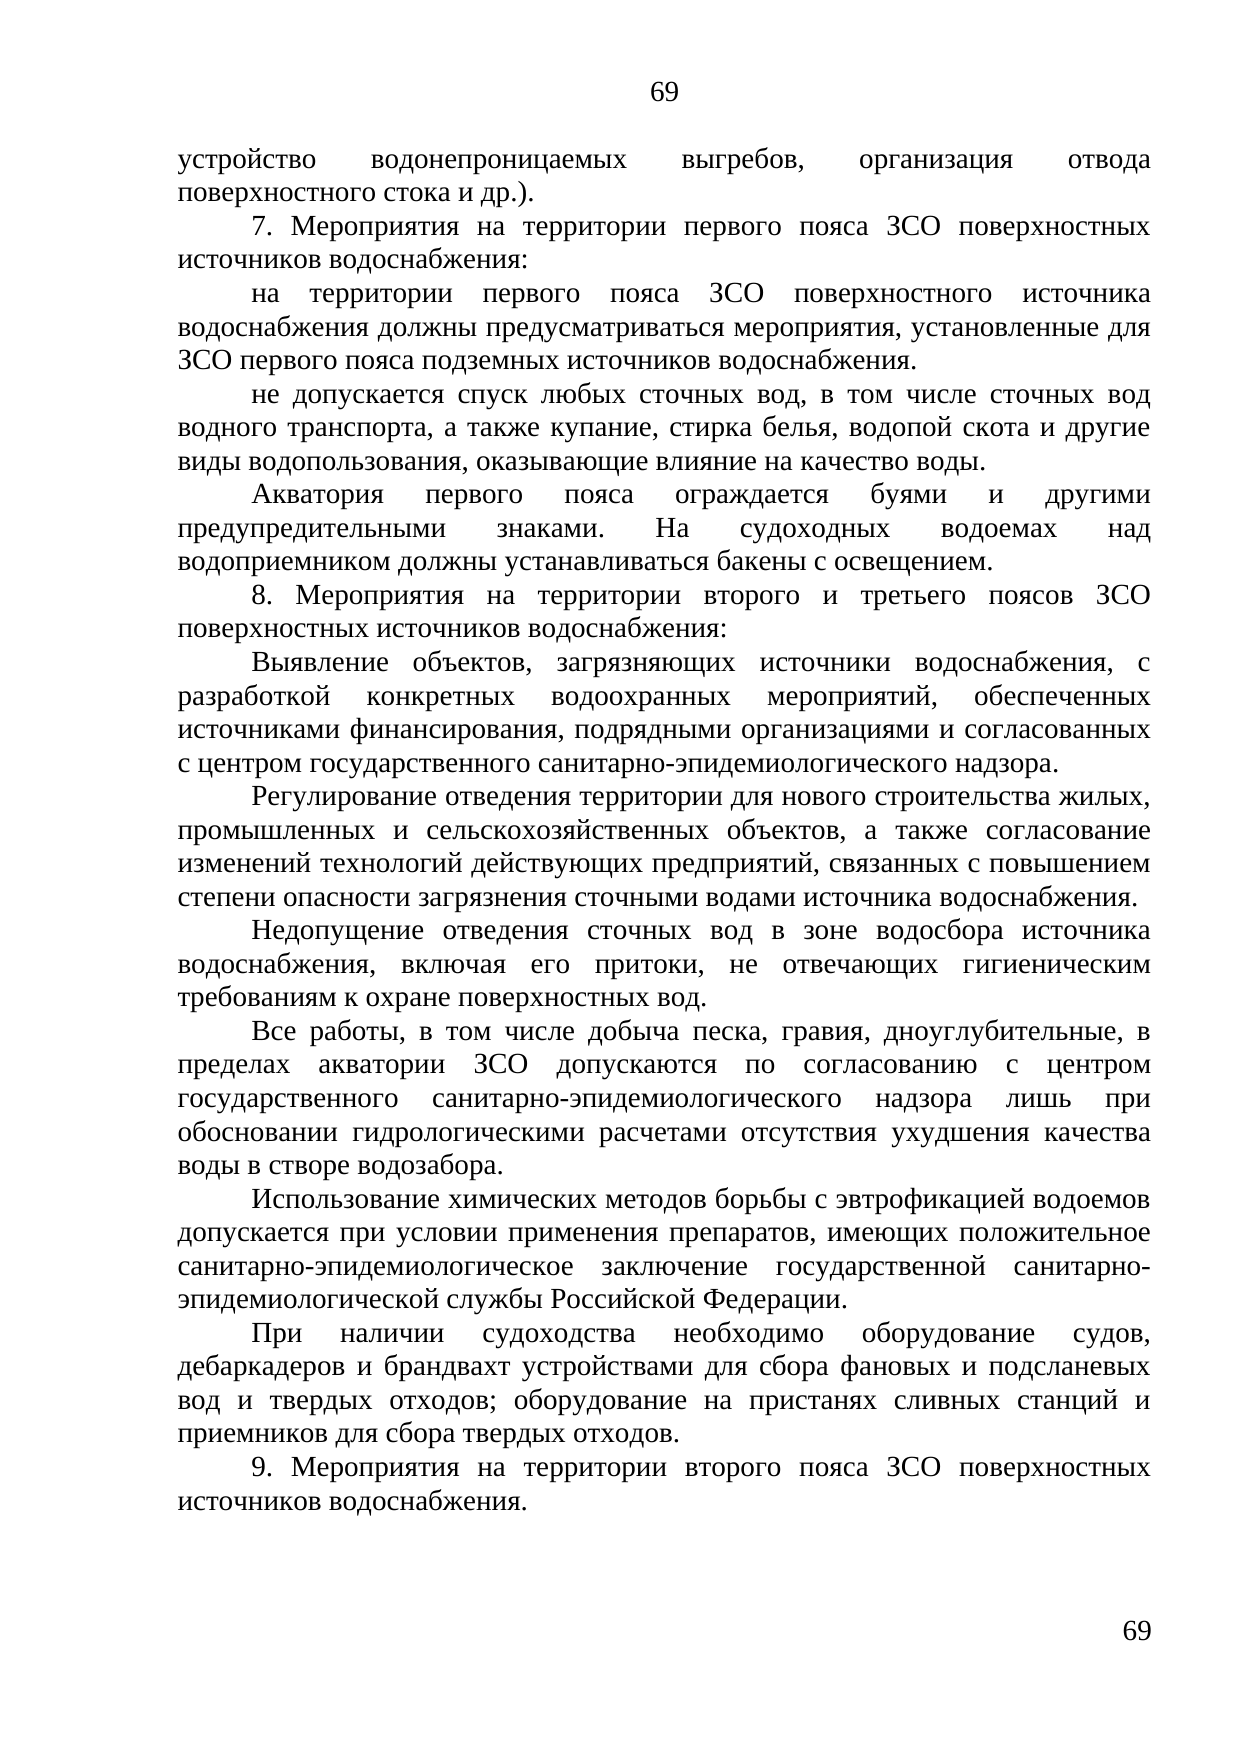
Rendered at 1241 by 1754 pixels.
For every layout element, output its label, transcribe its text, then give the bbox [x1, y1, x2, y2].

text При наличии судоходства необходимо оборудование судов, дебаркадеров и брандвахт устройствами для сбора фановых и подсланевых вод и твердых отходов; оборудование на пристанях сливных станций и приемников для сбора твердых отходов. [177, 1315, 1152, 1449]
text Все работы, в том числе добыча песка, гравия, дноуглубительные, в пределах акватории ЗСО допускаются по согласованию с центром государственного санитарно-эпидемиологического надзора лишь при обосновании гидрологическими расчетами отсутствия ухудшения качества воды в створе водозабора. [177, 1013, 1152, 1181]
text на территории первого пояса ЗСО поверхностного источника водоснабжения должны предусматриваться мероприятия, установленные для ЗСО первого пояса подземных источников водоснабжения. [177, 275, 1152, 376]
text Акватория первого пояса ограждается буями и другими предупредительными знаками. На судоходных водоемах над водоприемником должны устанавливаться бакены с освещением. [177, 476, 1152, 577]
text Недопущение отведения сточных вод в зоне водосбора источника водоснабжения, включая его притоки, не отвечающих гигиеническим требованиям к охране поверхностных вод. [177, 912, 1152, 1013]
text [177, 141, 1152, 208]
text Выявление объектов, загрязняющих источники водоснабжения, с разработкой конкретных водоохранных мероприятий, обеспеченных источниками финансирования, подрядными организациями и согласованных с центром государственного санитарно-эпидемиологического надзора. [177, 644, 1152, 778]
text Регулирование отведения территории для нового строительства жилых, промышленных и сельскохозяйственных объектов, а также согласование изменений технологий действующих предприятий, связанных с повышением степени опасности загрязнения сточными водами источника водоснабжения. [177, 778, 1152, 912]
text 8. Мероприятия на территории второго и третьего поясов ЗСО поверхностных источников водоснабжения: [177, 577, 1152, 644]
text 7. Мероприятия на территории первого пояса ЗСО поверхностных источников водоснабжения: [177, 208, 1152, 275]
text 9. Мероприятия на территории второго пояса ЗСО поверхностных источников водоснабжения. [177, 1449, 1152, 1516]
text не допускается спуск любых сточных вод, в том числе сточных вод водного транспорта, а также купание, стирка белья, водопой скота и другие виды водопользования, оказывающие влияние на качество воды. [177, 376, 1152, 476]
text Использование химических методов борьбы с эвтрофикацией водоемов допускается при условии применения препаратов, имеющих положительное санитарно-эпидемиологическое заключение государственной санитарно-эпидемиологической службы Российской Федерации. [177, 1181, 1152, 1315]
